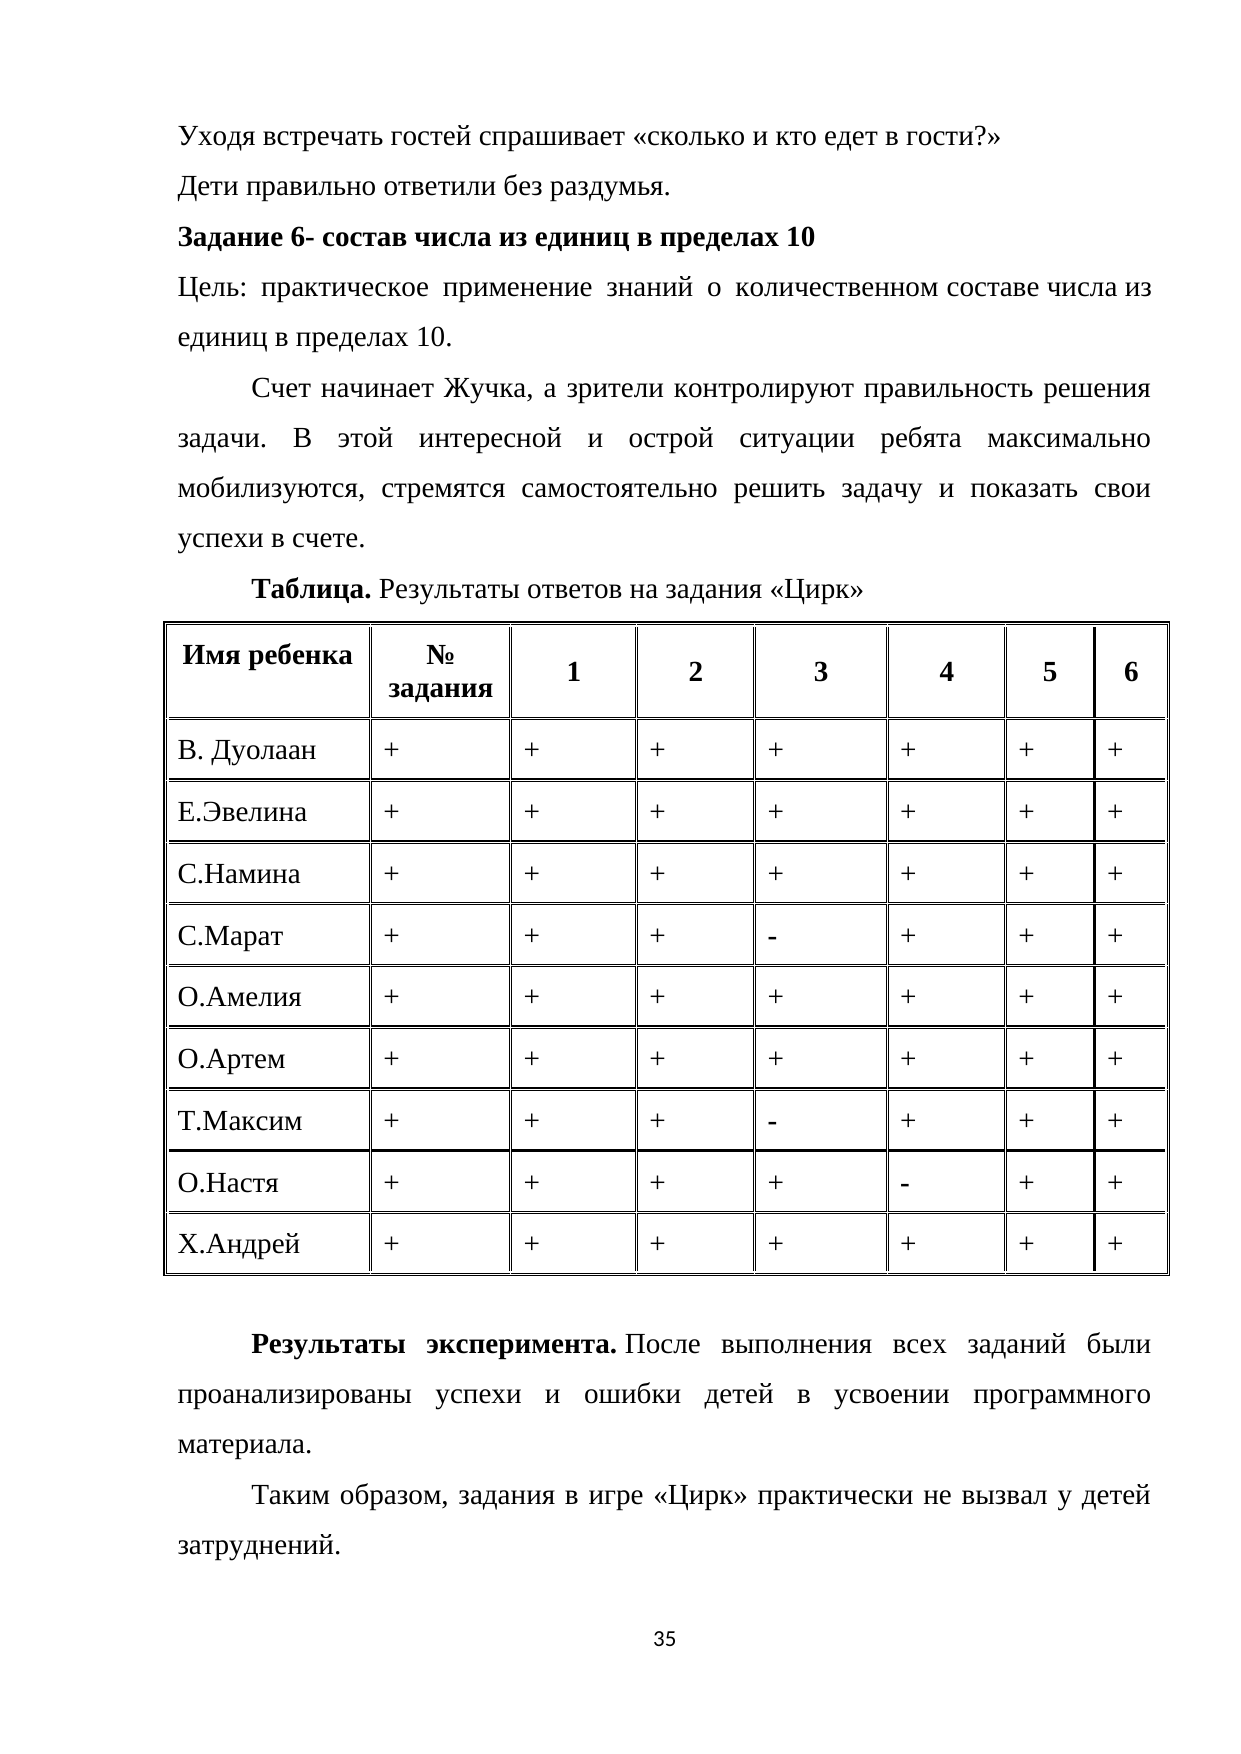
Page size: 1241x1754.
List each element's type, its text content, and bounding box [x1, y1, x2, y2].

table_cell + [1096, 840, 1167, 902]
table_cell + [638, 967, 753, 1025]
table_cell + [372, 1152, 509, 1211]
table_cell + [756, 1152, 886, 1211]
table_cell + [1096, 1025, 1167, 1087]
table_cell + [638, 1091, 753, 1149]
table_cell + [638, 1152, 753, 1211]
table_cell + [1094, 717, 1168, 778]
table_cell О.Артем [167, 1025, 369, 1087]
table_cell + [638, 1029, 753, 1087]
table_cell + [889, 844, 1004, 902]
text Уходя встречать гостей спрашивает «сколько и кто едет в гости?» [177, 118, 1152, 152]
table_cell + [372, 844, 509, 902]
table_cell Т.Максим [167, 1087, 369, 1149]
table_cell + [372, 1029, 509, 1087]
table_cell О.Настя [167, 1149, 369, 1211]
text Счет начинает Жучка, а зрители контролируют правильность решения задачи. В этой интересной и острой ситуации ребята максимально мобилизуются, стремятся самостоятельно решить задачу и показать свои успехи в счете. [177, 370, 1152, 554]
text Задание 6- состав числа из единиц в пределах 10 [177, 219, 1152, 252]
table_header 5 [1006, 625, 1094, 717]
table_cell + [1007, 844, 1093, 902]
text Цель: практическое применение знаний о количественном составе числа из единиц в пределах 10. [177, 269, 1152, 353]
table_cell + [638, 905, 753, 964]
table_cell + [888, 1214, 1006, 1272]
table_cell + [372, 720, 509, 778]
table_cell + [1096, 1149, 1167, 1211]
table_cell + [1096, 1087, 1167, 1149]
table_cell + [511, 1214, 637, 1272]
table_cell + [512, 720, 635, 778]
table_cell + [1006, 1214, 1094, 1272]
table_cell + [371, 1214, 511, 1272]
table_cell С.Намина [167, 840, 369, 902]
table_cell + [638, 844, 753, 902]
table_header Имя ребенка [167, 625, 371, 717]
table_cell В. Дуолаан [165, 717, 371, 778]
table_cell + [1007, 1152, 1093, 1211]
table_cell + [637, 1214, 755, 1272]
table_cell + [889, 1091, 1004, 1149]
table_cell + [372, 905, 509, 964]
table_cell + [512, 1029, 635, 1087]
table_cell + [755, 1214, 887, 1272]
table_cell + [1007, 782, 1093, 840]
text Результаты эксперимента. После выполнения всех заданий были проанализированы успехи и ошибки детей в усвоении программного материала. [177, 1326, 1152, 1460]
table_cell О.Амелия [165, 964, 371, 1025]
table_cell + [638, 782, 753, 840]
table_cell - [756, 905, 886, 964]
table_cell + [889, 967, 1004, 1025]
table_cell + [1007, 905, 1093, 964]
table_cell + [756, 844, 886, 902]
table_cell + [1094, 902, 1168, 964]
table_cell - [889, 1152, 1004, 1211]
table_cell - [756, 1091, 886, 1149]
table_cell + [1094, 964, 1168, 1025]
table_cell + [512, 967, 635, 1025]
table_cell + [1096, 778, 1167, 840]
table_cell + [756, 1029, 886, 1087]
table_cell С.Марат [165, 902, 371, 964]
table_cell + [512, 844, 635, 902]
table_header 2 [637, 625, 755, 717]
table_cell + [1007, 1091, 1093, 1149]
table_cell + [756, 720, 886, 778]
table_cell + [1007, 720, 1093, 778]
table_cell + [512, 782, 635, 840]
table_cell Х.Андрей [165, 1211, 371, 1272]
table_cell + [1007, 1029, 1093, 1087]
table_header 4 [888, 625, 1006, 717]
table_cell + [756, 967, 886, 1025]
table_cell + [372, 1091, 509, 1149]
table_header 3 [755, 625, 887, 717]
table_cell + [512, 1152, 635, 1211]
table_cell Е.Эвелина [167, 778, 369, 840]
table_cell + [512, 1091, 635, 1149]
table_cell + [756, 782, 886, 840]
table_header 6 [1094, 625, 1167, 717]
text Таблица. Результаты ответов на задания «Цирк» [177, 571, 1152, 604]
table_cell + [889, 905, 1004, 964]
table_cell + [372, 967, 509, 1025]
table_cell + [889, 1029, 1004, 1087]
table_cell + [638, 720, 753, 778]
table_cell + [372, 782, 509, 840]
text Таким образом, задания в игре «Цирк» практически не вызвал у детей затруднений. [177, 1477, 1152, 1561]
table_cell + [889, 720, 1004, 778]
table_header № задания [371, 625, 511, 717]
text Дети правильно ответили без раздумья. [177, 168, 1152, 202]
table_cell + [1007, 967, 1093, 1025]
table_cell + [512, 905, 635, 964]
table_cell + [889, 782, 1004, 840]
table_cell + [1094, 1211, 1168, 1272]
table_header 1 [511, 625, 637, 717]
